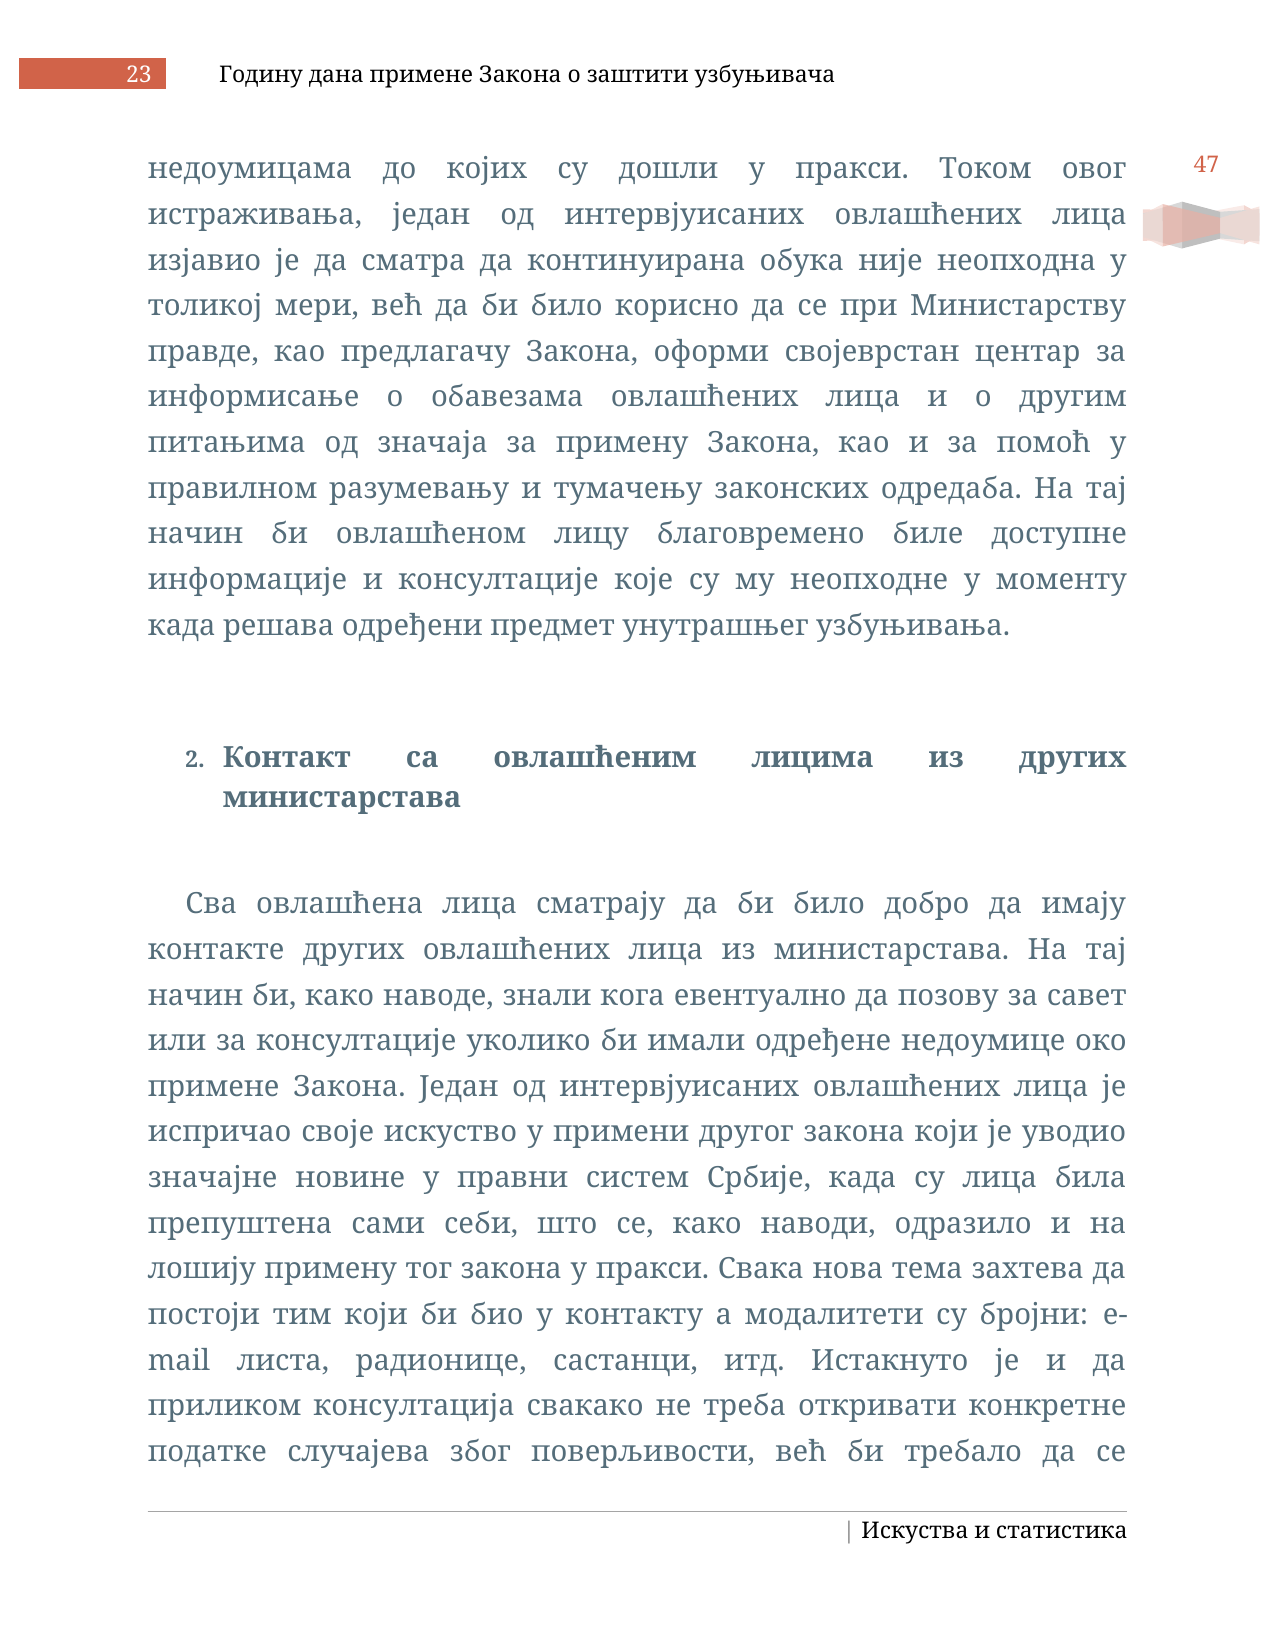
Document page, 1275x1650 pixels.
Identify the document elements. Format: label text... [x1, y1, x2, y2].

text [148, 883, 1127, 1470]
list Контакт са овлашћеним лицима из других министарстава [185, 737, 1127, 816]
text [148, 148, 1127, 643]
